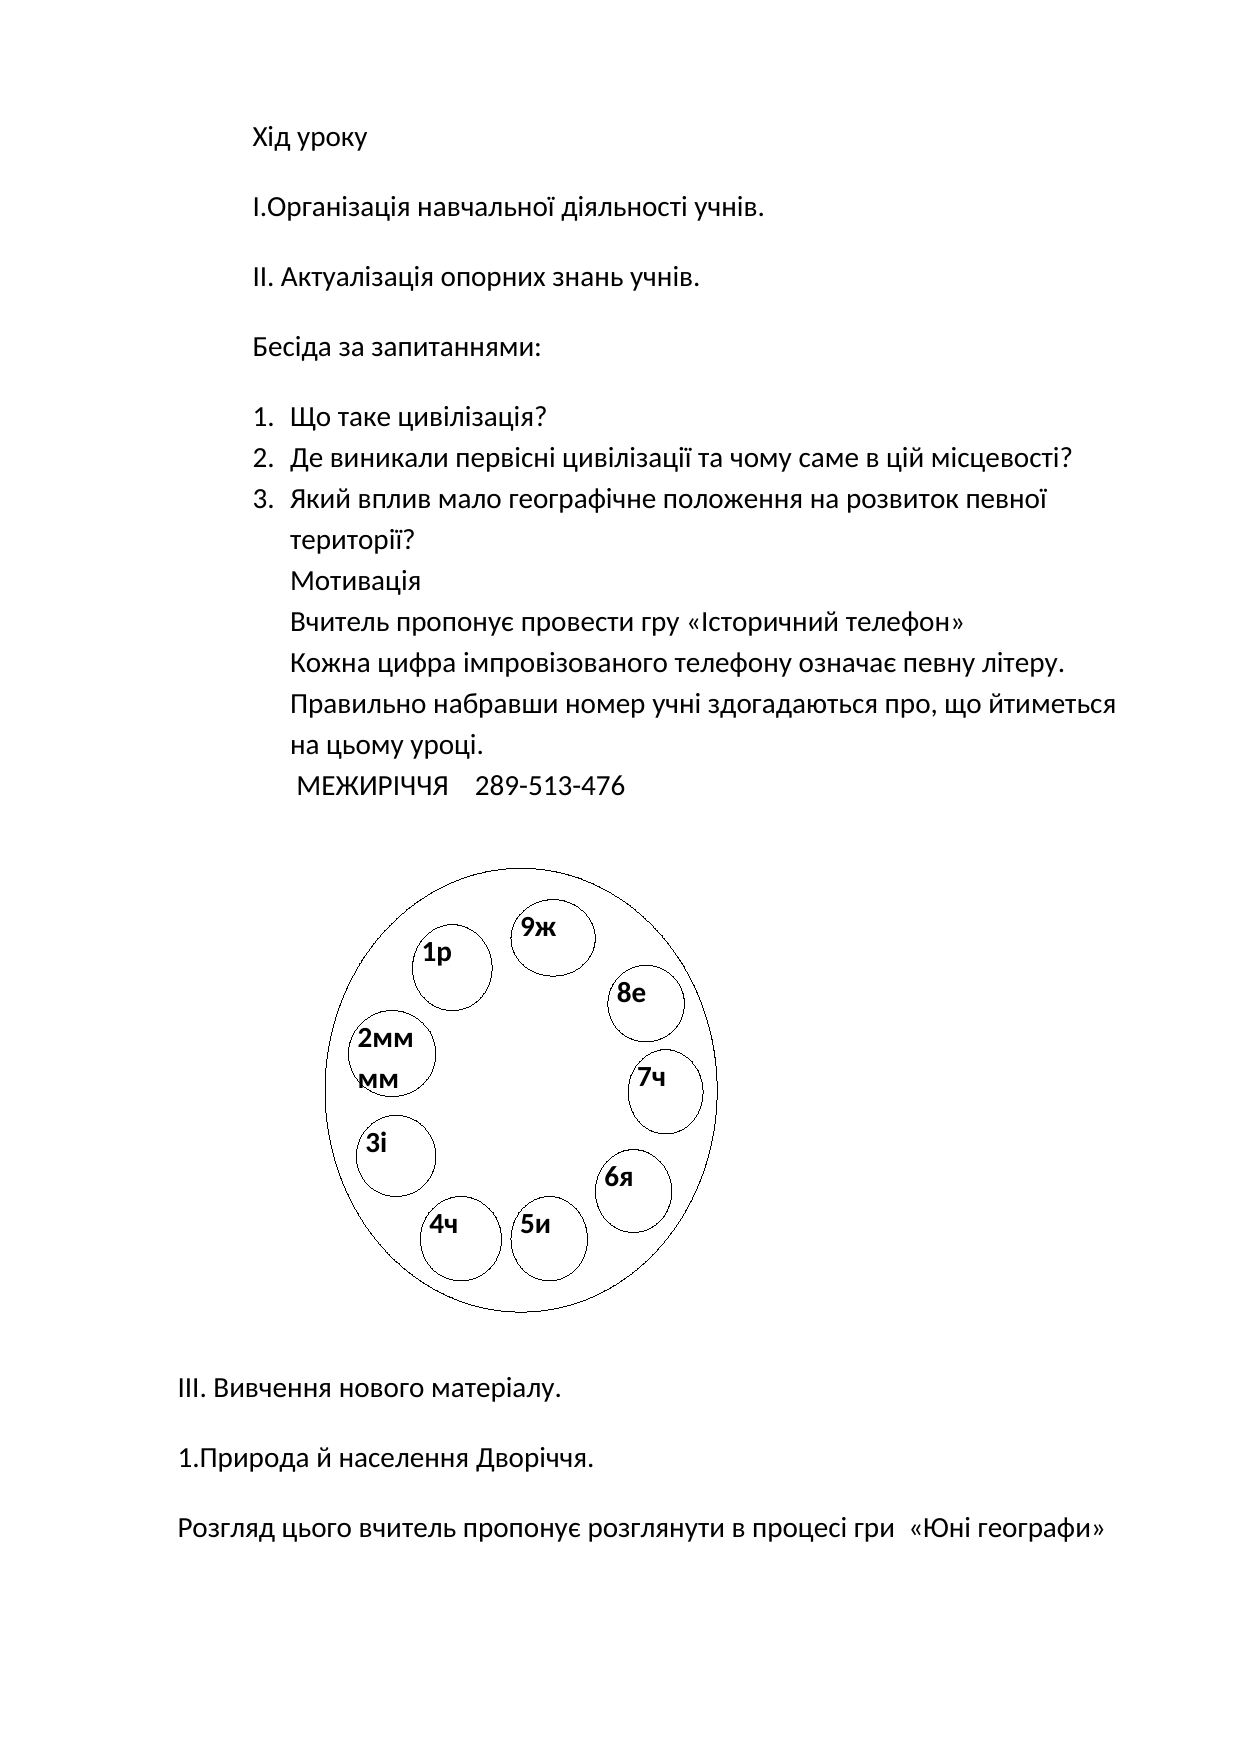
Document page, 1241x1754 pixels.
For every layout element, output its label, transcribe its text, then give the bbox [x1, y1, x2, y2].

text Хід уроку [252, 118, 1152, 154]
list Мотивація [290, 562, 1152, 598]
text ІІІ. Вивчення нового матеріалу. [177, 1369, 1152, 1405]
list Кожна цифра імпровізованого телефону означає певну літеру. Правильно набравши номер учні здогадаються про, що йтиметься на цьому уроці. [290, 644, 1152, 762]
list Де виникали первісні цивілізації та чому саме в цій місцевості? [252, 439, 1152, 475]
text І.Організація навчальної діяльності учнів. [252, 188, 1152, 224]
text Розгляд цього вчитель пропонує розглянути в процесі гри «Юні географи» [177, 1509, 1152, 1545]
list Який вплив мало географічне положення на розвиток певної території? [252, 480, 1152, 557]
text ІІ. Актуалізація опорних знань учнів. [252, 258, 1152, 294]
list МЕЖИРІЧЧЯ 289-513-476 [290, 767, 1152, 803]
list Вчитель пропонує провести гру «Історичний телефон» [290, 603, 1152, 639]
list Що таке цивілізація? [252, 398, 1152, 434]
text 1.Природа й населення Дворіччя. [177, 1439, 1152, 1475]
text Бесіда за запитаннями: [252, 328, 1152, 364]
